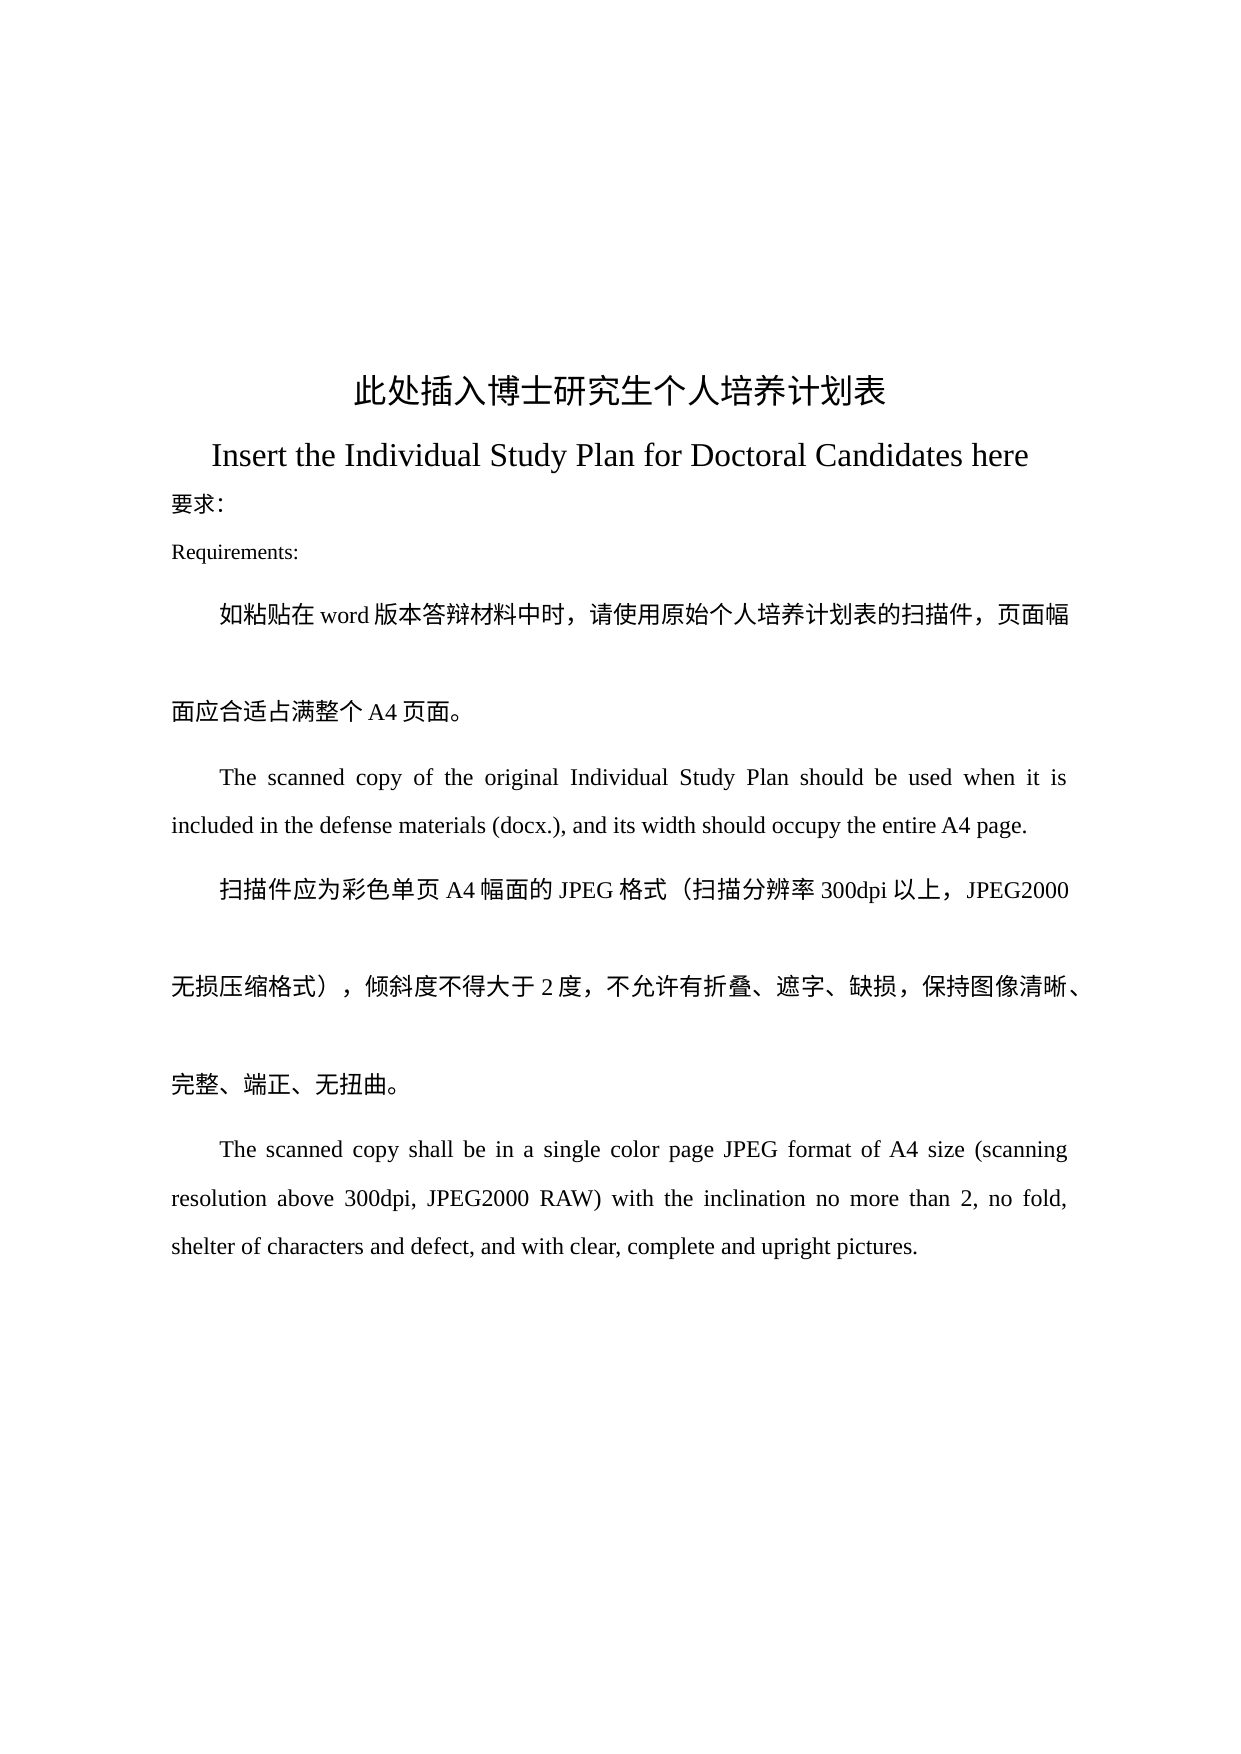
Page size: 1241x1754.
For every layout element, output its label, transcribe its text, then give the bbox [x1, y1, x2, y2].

text 扫描件应为彩色单页A4幅面的JPEG格式（扫描分辨率300dpi以上，JPEG2000无损压缩格式），倾斜度不得大于2度，不允许有折叠、遮字、缺损，保持图像清晰、完整、端正、无扭曲。 [171, 855, 1069, 1115]
text Insert the Individual Study Plan for Doctoral Candidates here [171, 422, 1069, 487]
text The scanned copy shall be in a single color page JPEG format of A4 size (scanning resolution above 300dpi, JPEG2000 RAW) with the inclination no more than 2, no fold, shelter of characters and defect, and with clear, complete and upright pictures. [171, 1132, 1069, 1262]
text Requirements: [171, 535, 1069, 568]
text 要求： [171, 487, 1069, 519]
text 此处插入博士研究生个人培养计划表 [171, 357, 1069, 422]
text The scanned copy of the original Individual Study Plan should be used when it is included in the defense materials (docx.), and its width should occupy the entire A4 page. [171, 760, 1069, 841]
text 如粘贴在word版本答辩材料中时，请使用原始个人培养计划表的扫描件，页面幅面应合适占满整个A4页面。 [171, 580, 1069, 743]
